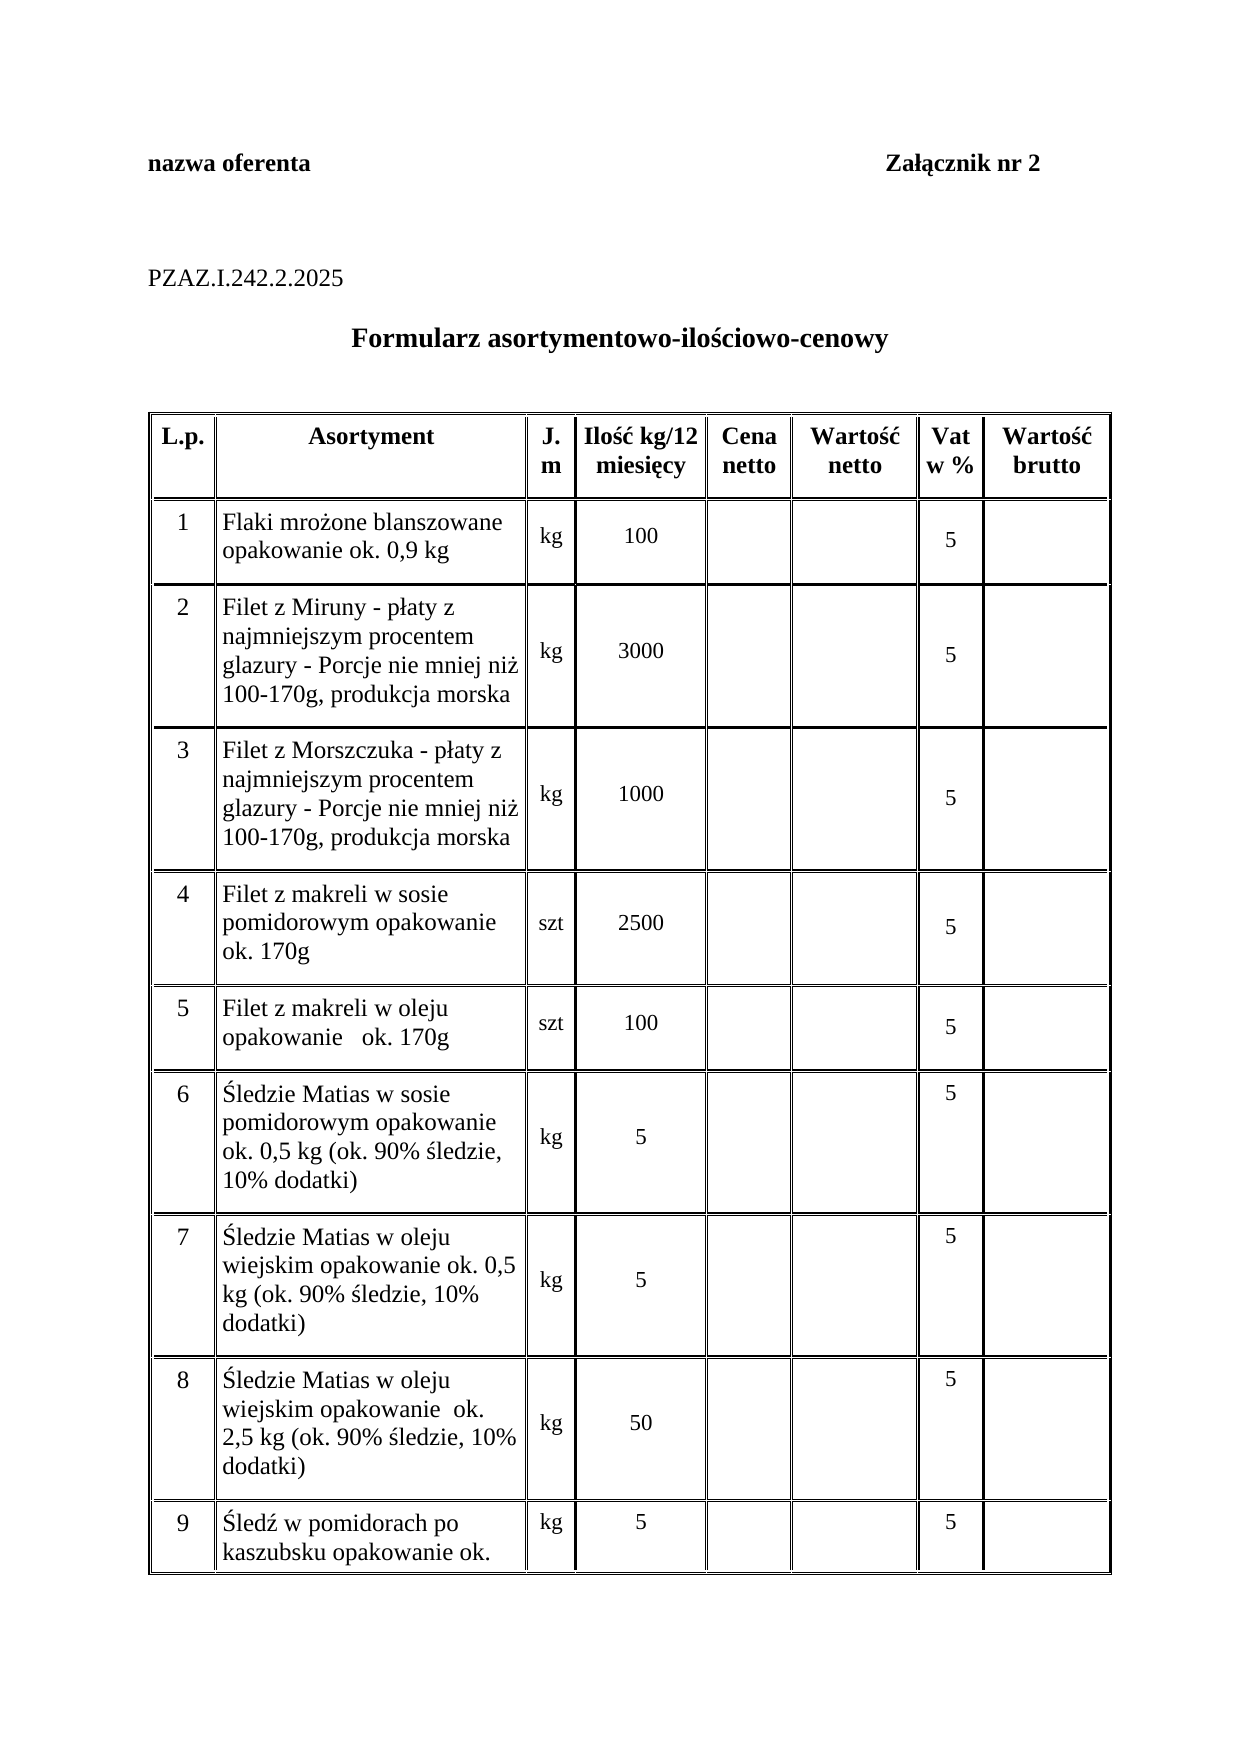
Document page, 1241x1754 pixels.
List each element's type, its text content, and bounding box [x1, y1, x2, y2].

table_cell kg [528, 501, 574, 583]
table_cell [708, 873, 790, 983]
table_cell 5 [577, 1073, 705, 1212]
table_cell 4 [152, 869, 214, 983]
table_cell [708, 501, 790, 583]
table_cell 9 [152, 1499, 216, 1572]
table_header J.m [527, 415, 575, 497]
table_cell 5 [920, 501, 982, 583]
table_cell [793, 1073, 916, 1212]
table_cell 5 [918, 1502, 983, 1572]
table_cell 1 [152, 497, 214, 583]
table_cell 50 [577, 1359, 705, 1498]
table_cell [708, 1073, 790, 1212]
table_cell kg [528, 1216, 574, 1355]
table_cell [985, 583, 1111, 726]
table_cell [985, 726, 1109, 869]
table_cell Śledzie Matias w oleju wiejskim opakowanie ok. 0,5 kg (ok. 90% śledzie, 10% dodatki) [217, 1216, 525, 1355]
table_cell 5 [577, 1216, 705, 1355]
table_cell 100 [577, 987, 705, 1069]
table_cell [793, 729, 916, 869]
table_cell 3 [152, 726, 214, 869]
table_cell kg [528, 1359, 574, 1498]
table_cell [792, 1499, 918, 1572]
table_cell 5 [920, 1073, 982, 1212]
table_header Asortyment [216, 415, 527, 497]
table_cell [985, 1212, 1110, 1355]
table_cell [793, 1216, 916, 1355]
table_cell 3000 [577, 586, 705, 726]
table_cell Filet z Miruny - płaty z najmniejszym procentem glazury - Porcje nie mniej niż 100-170g, produkcja morska [217, 586, 525, 726]
table_header L.p. [152, 415, 216, 497]
table_cell [985, 984, 1110, 1069]
table_cell [708, 729, 790, 869]
table_cell 5 [920, 729, 982, 869]
table_cell kg [528, 1073, 574, 1212]
table_cell Śledzie Matias w oleju wiejskim opakowanie ok. 2,5 kg (ok. 90% śledzie, 10% dodatki) [217, 1359, 525, 1498]
table_cell 1000 [577, 729, 705, 869]
table_cell kg [528, 586, 574, 726]
table_header Ilość kg/12 miesięcy [575, 415, 706, 497]
table_cell kg [527, 1502, 575, 1572]
table_cell 7 [152, 1212, 214, 1355]
table_header Vat w % [918, 415, 983, 497]
table_cell 2500 [577, 873, 705, 983]
table_cell 5 [152, 984, 214, 1069]
table_cell szt [528, 873, 574, 983]
table_cell 5 [920, 1359, 982, 1498]
table_cell [793, 501, 916, 583]
table_cell 5 [920, 987, 982, 1069]
table_header Wartość netto [792, 413, 918, 497]
text nazwa oferenta Załącznik nr 2 [148, 148, 1093, 176]
table_cell 5 [920, 586, 982, 726]
table_cell [793, 586, 916, 726]
text Formularz asortymentowo-ilościowo-cenowy [148, 321, 1093, 354]
table_cell szt [528, 987, 574, 1069]
table_cell 5 [920, 1216, 982, 1355]
table_cell Filet z Morszczuka - płaty z najmniejszym procentem glazury - Porcje nie mniej niż 100-170g, produkcja morska [217, 729, 525, 869]
table_cell [985, 869, 1110, 983]
table_cell [708, 1216, 790, 1355]
table_cell 6 [152, 1069, 214, 1212]
table_cell [985, 497, 1110, 583]
table_cell Filet z makreli w oleju opakowanie ok. 170g [217, 987, 525, 1069]
table_header Wartość brutto [983, 415, 1109, 497]
table_cell Flaki mrożone blanszowane opakowanie ok. 0,9 kg [217, 501, 525, 583]
table_cell [985, 1069, 1110, 1212]
text PZAZ.I.242.2.2025 [148, 263, 1093, 292]
table_cell 100 [577, 501, 705, 583]
table_cell 5 [920, 873, 982, 983]
table_header Cena netto [706, 415, 792, 497]
table_cell [793, 873, 916, 983]
table_cell Śledzie Matias w sosie pomidorowym opakowanie ok. 0,5 kg (ok. 90% śledzie, 10% dodatki) [217, 1073, 525, 1212]
table_cell kg [528, 729, 574, 869]
table_cell [708, 586, 790, 726]
table_cell [708, 1359, 790, 1498]
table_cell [216, 1502, 527, 1572]
table_cell [793, 987, 916, 1069]
table_cell Filet z makreli w sosie pomidorowym opakowanie ok. 170g [217, 873, 525, 983]
table_cell [985, 1355, 1110, 1498]
table_cell [708, 987, 790, 1069]
table_cell 8 [152, 1355, 214, 1498]
table_cell [983, 1499, 1110, 1572]
table_cell 5 [575, 1502, 706, 1572]
table_cell 2 [150, 583, 214, 726]
table_cell [793, 1359, 916, 1498]
table_cell [706, 1502, 792, 1572]
